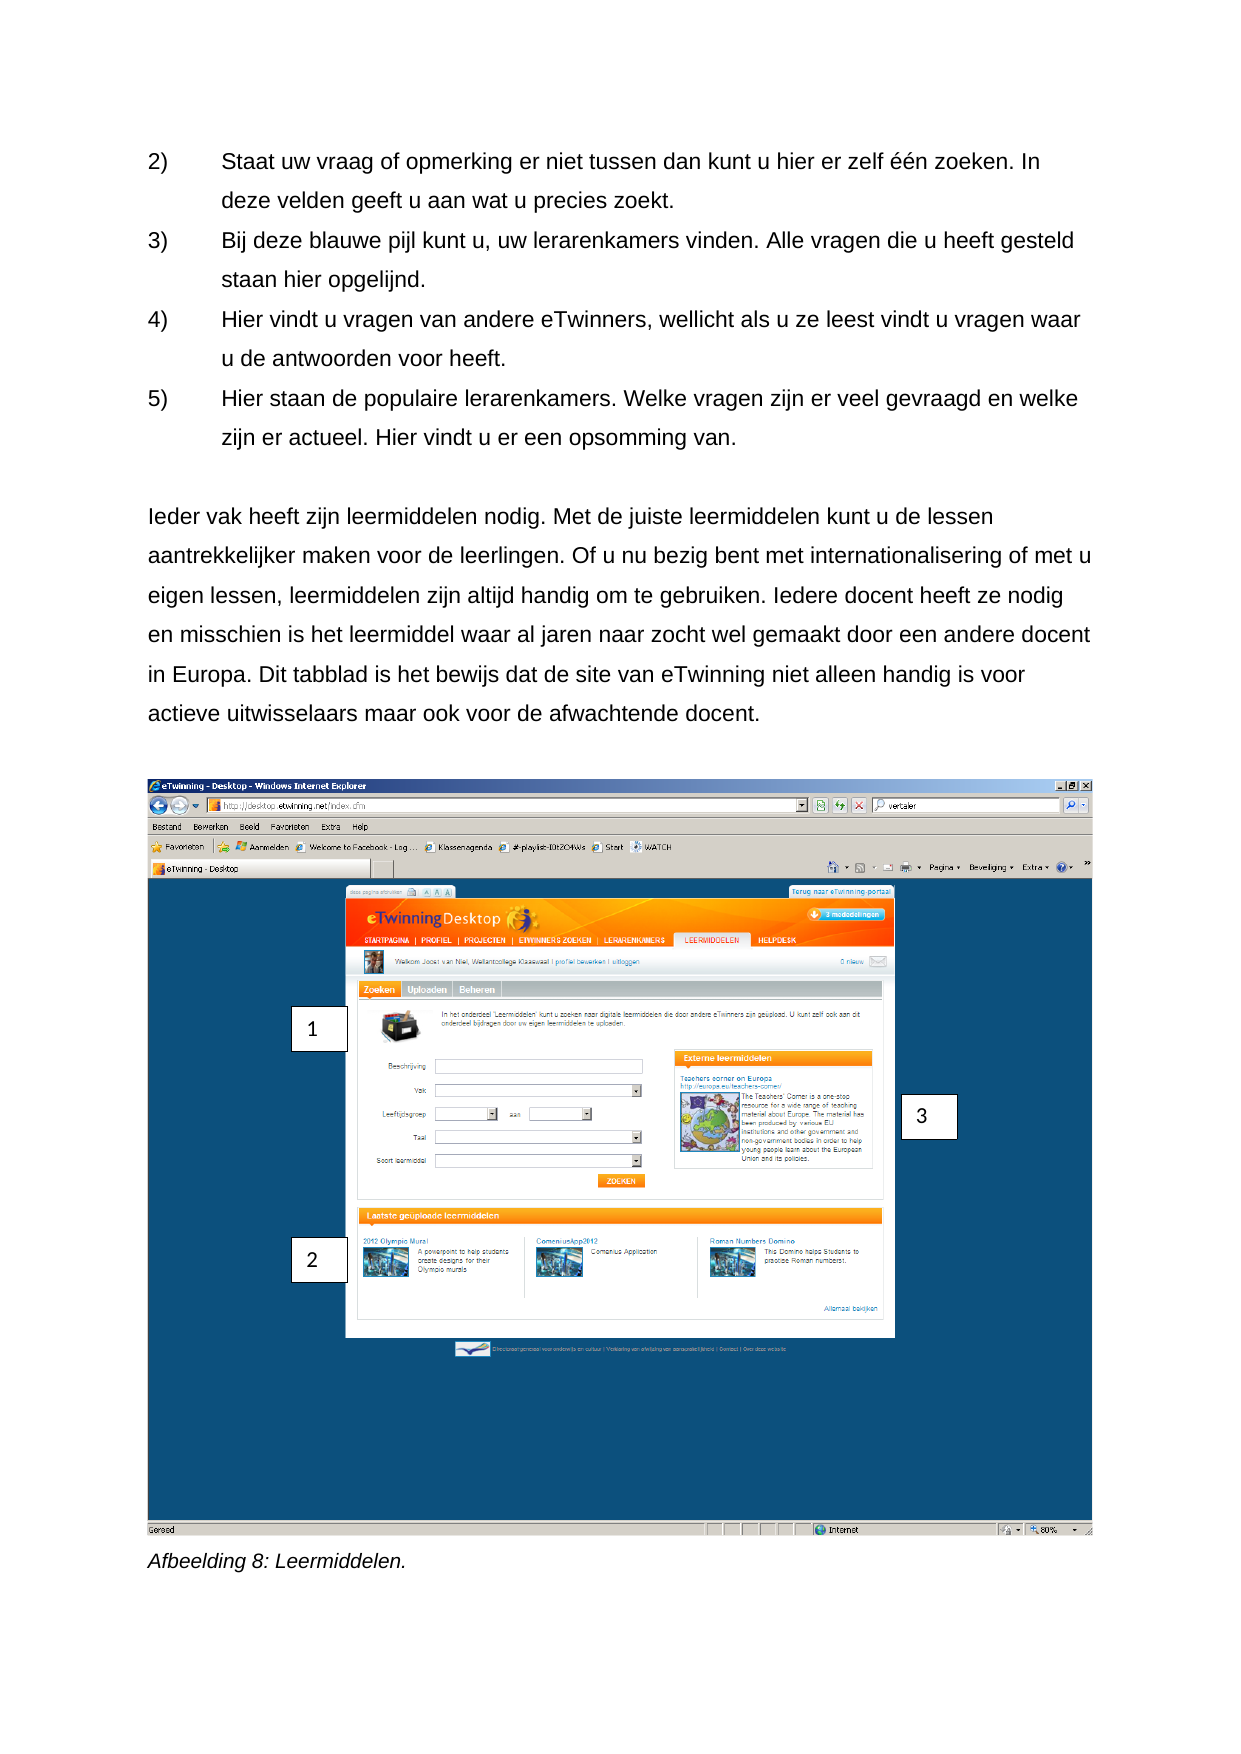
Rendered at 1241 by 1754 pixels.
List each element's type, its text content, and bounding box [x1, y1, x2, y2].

text Afbeelding 8: Leermiddelen. [148, 1549, 1093, 1573]
picture [147, 779, 1093, 1536]
text Ieder vak heeft zijn leermiddelen nodig. Met de juiste leermiddelen kunt u de lessen aantrekkelijker maken voor de leerlingen. Of u nu bezig bent met internationalisering of met u eigen lessen, leermiddelen zijn altijd handig om te gebruiken. Iedere docent heeft ze nodig en misschien is het leermiddel waar al jaren naar zocht wel gemaakt door een andere docent in Europa. Dit tabblad is het bewijs dat de site van eTwinning niet alleen handig is voor actieve uitwisselaars maar ook voor de afwachtende docent. [148, 503, 1093, 727]
text 4) Hier vindt u vragen van andere eTwinners, wellicht als u ze leest vindt u vragen waar u de antwoorden voor heeft. [148, 306, 1093, 371]
text 3) Bij deze blauwe pijl kunt u, uw lerarenkamers vinden. Alle vragen die u heeft gesteld staan hier opgelijnd. [148, 227, 1093, 292]
text 2) Staat uw vraag of opmerking er niet tussen dan kunt u hier er zelf één zoeken. In deze velden geeft u aan wat u precies zoekt. [148, 148, 1093, 213]
text 5) Hier staan de populaire lerarenkamers. Welke vragen zijn er veel gevraagd en welke zijn er actueel. Hier vindt u er een opsomming van. [148, 384, 1093, 450]
